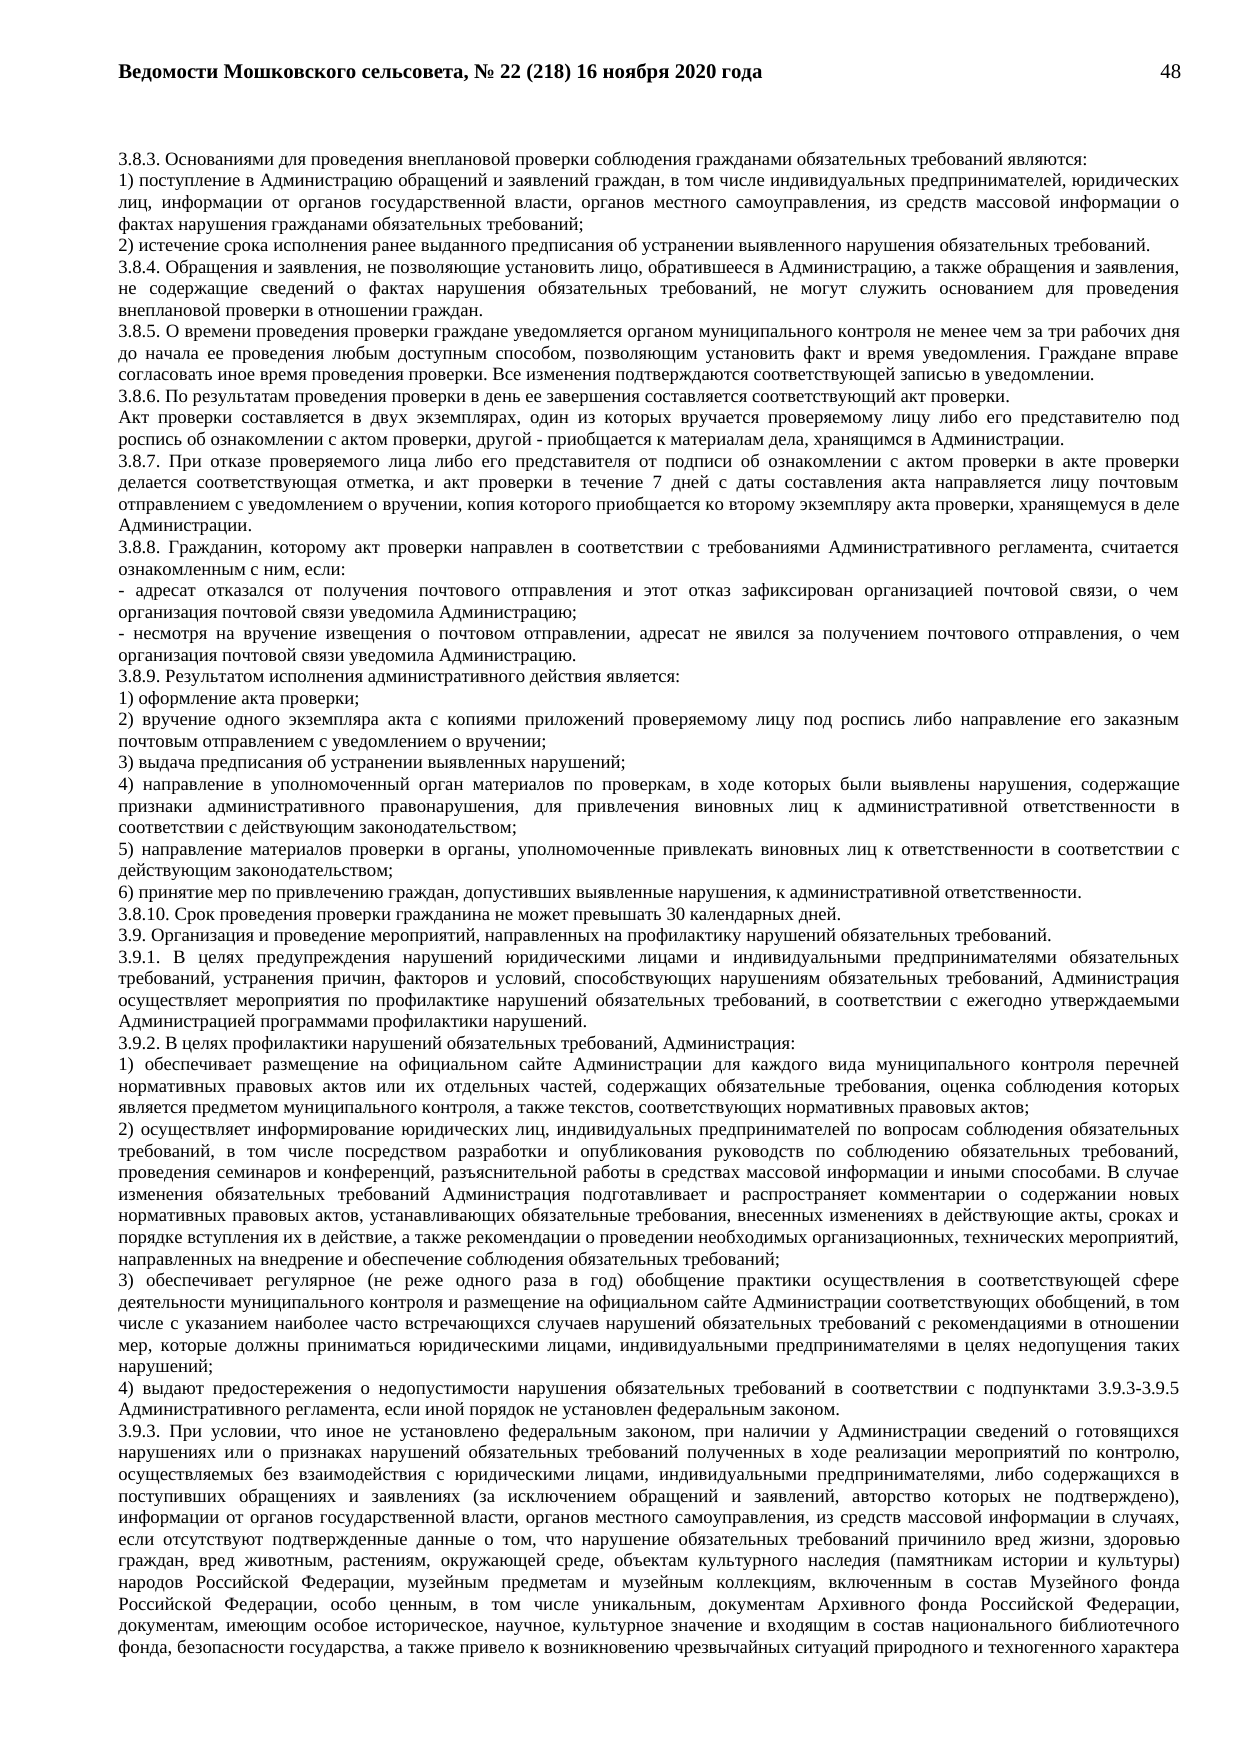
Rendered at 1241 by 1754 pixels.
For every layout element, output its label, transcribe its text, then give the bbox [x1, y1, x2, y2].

text 3.9.1. В целях предупреждения нарушений юридическими лицами и индивидуальными предпринимателями обязательных требований, устранения причин, факторов и условий, способствующих нарушениям обязательных требований, Администрация осуществляет мероприятия по профилактике нарушений обязательных требований, в соответствии с ежегодно утверждаемыми Администрацией программами профилактики нарушений. [118, 946, 1181, 1032]
text 1) поступление в Администрацию обращений и заявлений граждан, в том числе индивидуальных предпринимателей, юридических лиц, информации от органов государственной власти, органов местного самоуправления, из средств массовой информации о фактах нарушения гражданами обязательных требований; [118, 169, 1181, 234]
text 4) направление в уполномоченный орган материалов по проверкам, в ходе которых были выявлены нарушения, содержащие признаки административного правонарушения, для привлечения виновных лиц к административной ответственности в соответствии с действующим законодательством; [118, 773, 1181, 838]
text 3.8.9. Результатом исполнения административного действия является: [118, 665, 1181, 687]
text 3.8.5. О времени проведения проверки граждане уведомляется органом муниципального контроля не менее чем за три рабочих дня до начала ее проведения любым доступным способом, позволяющим установить факт и время уведомления. Граждане вправе согласовать иное время проведения проверки. Все изменения подтверждаются соответствующей записью в уведомлении. [118, 320, 1181, 385]
text 3.8.6. По результатам проведения проверки в день ее завершения составляется соответствующий акт проверки. [118, 385, 1181, 406]
text 5) направление материалов проверки в органы, уполномоченные привлекать виновных лиц к ответственности в соответствии с действующим законодательством; [118, 838, 1181, 881]
text 3.8.4. Обращения и заявления, не позволяющие установить лицо, обратившееся в Администрацию, а также обращения и заявления, не содержащие сведений о фактах нарушения обязательных требований, не могут служить основанием для проведения внеплановой проверки в отношении граждан. [118, 256, 1181, 320]
text 3.8.3. Основаниями для проведения внеплановой проверки соблюдения гражданами обязательных требований являются: [118, 148, 1181, 169]
text 2) осуществляет информирование юридических лиц, индивидуальных предпринимателей по вопросам соблюдения обязательных требований, в том числе посредством разработки и опубликования руководств по соблюдению обязательных требований, проведения семинаров и конференций, разъяснительной работы в средствах массовой информации и иными способами. В случае изменения обязательных требований Администрация подготавливает и распространяет комментарии о содержании новых нормативных правовых актов, устанавливающих обязательные требования, внесенных изменениях в действующие акты, сроках и порядке вступления их в действие, а также рекомендации о проведении необходимых организационных, технических мероприятий, направленных на внедрение и обеспечение соблюдения обязательных требований; [118, 1118, 1181, 1269]
text 3.8.10. Срок проведения проверки гражданина не может превышать 30 календарных дней. [118, 902, 1181, 924]
text 3) выдача предписания об устранении выявленных нарушений; [118, 751, 1181, 773]
text Акт проверки составляется в двух экземплярах, один из которых вручается проверяемому лицу либо его представителю под роспись об ознакомлении с актом проверки, другой - приобщается к материалам дела, хранящимся в Администрации. [118, 406, 1181, 449]
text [118, 1420, 1181, 1657]
text 2) вручение одного экземпляра акта с копиями приложений проверяемому лицу под роспись либо направление его заказным почтовым отправлением с уведомлением о вручении; [118, 708, 1181, 751]
text 3.8.7. При отказе проверяемого лица либо его представителя от подписи об ознакомлении с актом проверки в акте проверки делается соответствующая отметка, и акт проверки в течение 7 дней с даты составления акта направляется лицу почтовым отправлением с уведомлением о вручении, копия которого приобщается ко второму экземпляру акта проверки, хранящемуся в деле Администрации. [118, 449, 1181, 536]
text 1) обеспечивает размещение на официальном сайте Администрации для каждого вида муниципального контроля перечней нормативных правовых актов или их отдельных частей, содержащих обязательные требования, оценка соблюдения которых является предметом муниципального контроля, а также текстов, соответствующих нормативных правовых актов; [118, 1053, 1181, 1118]
text 1) оформление акта проверки; [118, 687, 1181, 708]
text - несмотря на вручение извещения о почтовом отправлении, адресат не явился за получением почтового отправления, о чем организация почтовой связи уведомила Администрацию. [118, 622, 1181, 665]
text 6) принятие мер по привлечению граждан, допустивших выявленные нарушения, к административной ответственности. [118, 881, 1181, 902]
text - адресат отказался от получения почтового отправления и этот отказ зафиксирован организацией почтовой связи, о чем организация почтовой связи уведомила Администрацию; [118, 579, 1181, 622]
text 3.9.2. В целях профилактики нарушений обязательных требований, Администрация: [118, 1032, 1181, 1053]
text 3.9. Организация и проведение мероприятий, направленных на профилактику нарушений обязательных требований. [118, 924, 1181, 946]
text 3.8.8. Гражданин, которому акт проверки направлен в соответствии с требованиями Административного регламента, считается ознакомленным с ним, если: [118, 536, 1181, 579]
text 2) истечение срока исполнения ранее выданного предписания об устранении выявленного нарушения обязательных требований. [118, 234, 1181, 256]
text 3) обеспечивает регулярное (не реже одного раза в год) обобщение практики осуществления в соответствующей сфере деятельности муниципального контроля и размещение на официальном сайте Администрации соответствующих обобщений, в том числе с указанием наиболее часто встречающихся случаев нарушений обязательных требований с рекомендациями в отношении мер, которые должны приниматься юридическими лицами, индивидуальными предпринимателями в целях недопущения таких нарушений; [118, 1269, 1181, 1377]
text 4) выдают предостережения о недопустимости нарушения обязательных требований в соответствии с подпунктами 3.9.3-3.9.5 Административного регламента, если иной порядок не установлен федеральным законом. [118, 1377, 1181, 1420]
